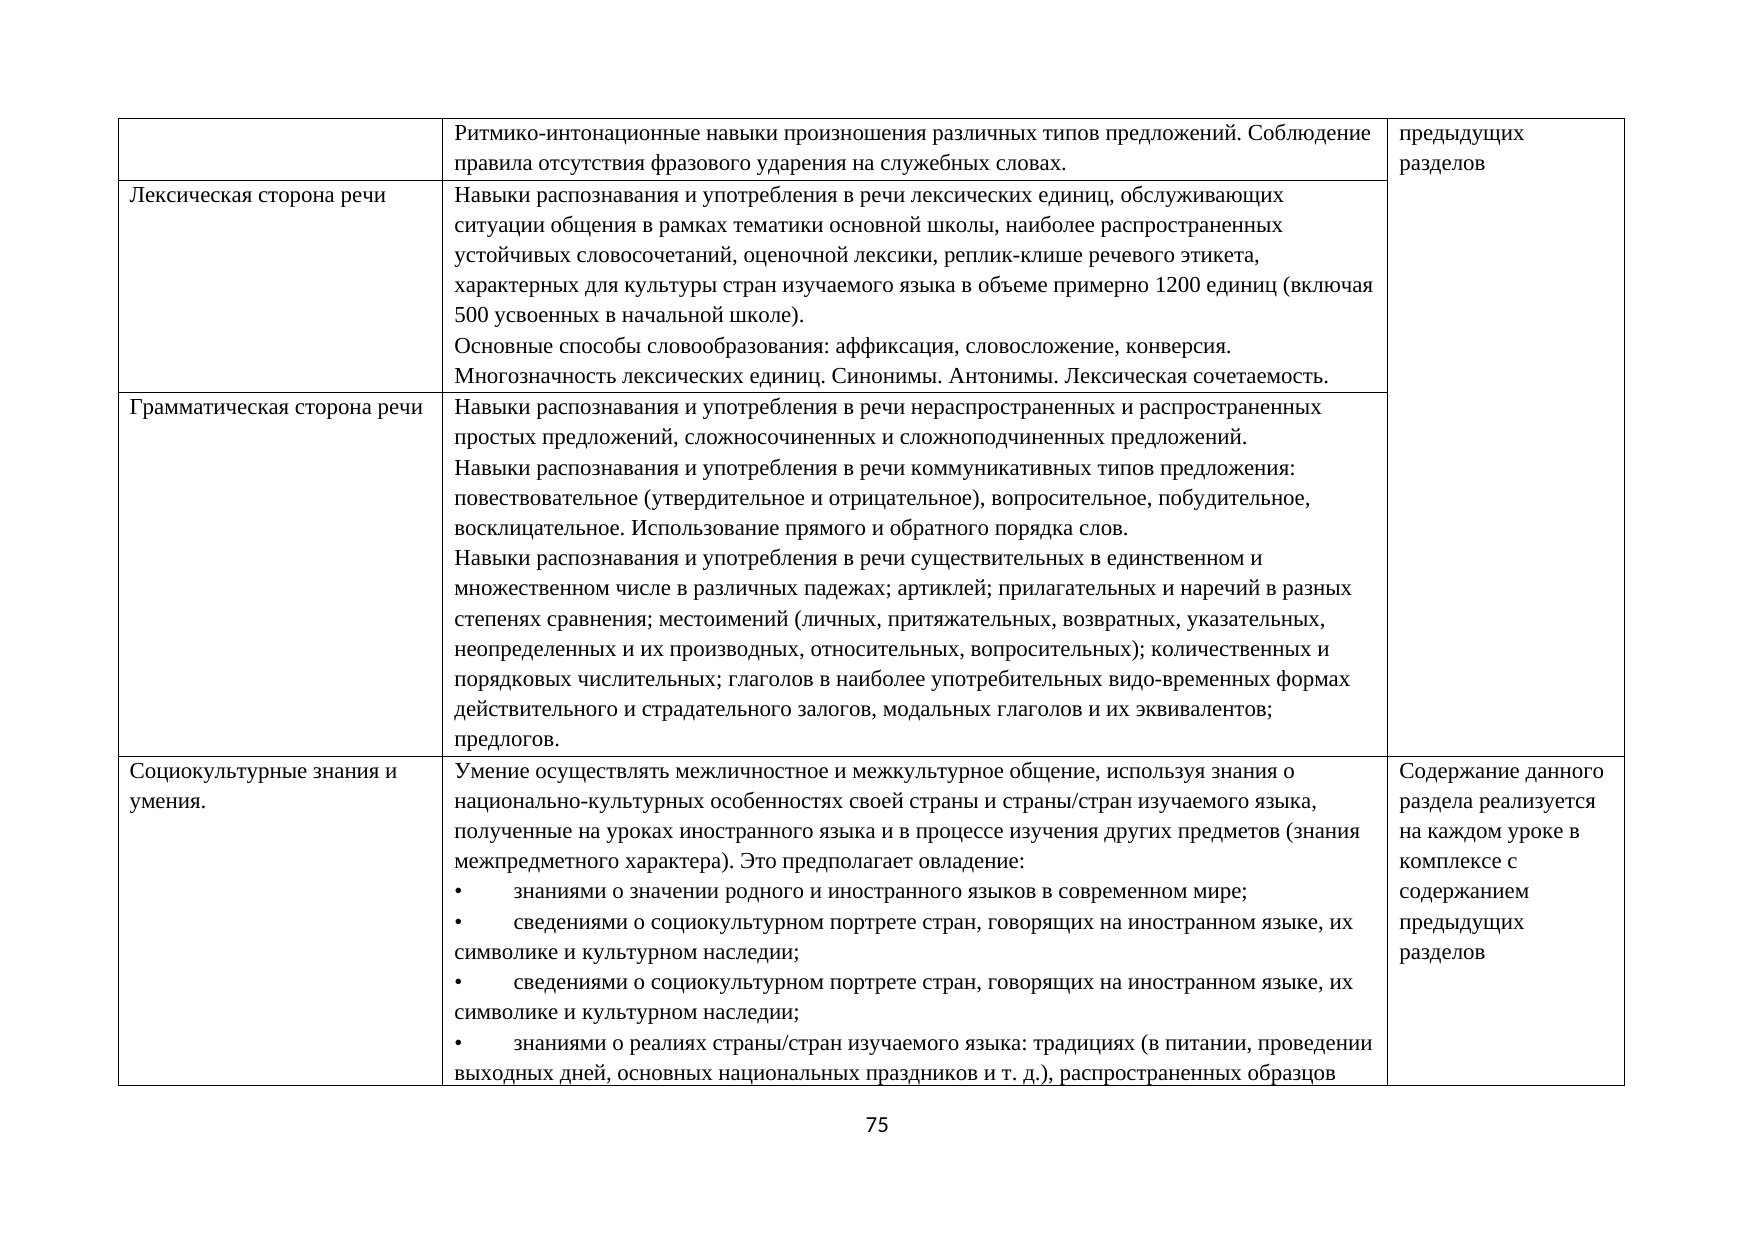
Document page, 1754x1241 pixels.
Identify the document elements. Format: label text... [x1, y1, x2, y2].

table_cell Лексическая сторона речи [119, 181, 442, 392]
table_cell Навыки распознавания и употребления в речи нераспространенных и распространенных простых предложений, сложносочиненных и сложноподчиненных предложений. Навыки распознавания и употребления в речи коммуникативных типов предложения: повествовательное (утвердительное и отрицательное), вопросительное, побудительное, восклицательное. Использование прямого и обратного порядка слов. Навыки распознавания и употребления в речи существительных в единственном и множественном числе в различных падежах; артиклей; прилагательных и наречий в разных степенях сравнения; местоимений (личных, притяжательных, возвратных, указательных, неопределенных и их производных, относительных, вопросительных); количественных и порядковых числительных; глаголов в наиболее употребительных видо-временных формах действительного и страдательного залогов, модальных глаголов и их эквивалентов; предлогов. [443, 393, 1387, 756]
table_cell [119, 119, 442, 179]
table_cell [443, 119, 1387, 179]
table_cell Навыки распознавания и употребления в речи лексических единиц, обслуживающих ситуации общения в рамках тематики основной школы, наиболее распространенных устойчивых словосочетаний, оценочной лексики, реплик-клише речевого этикета, характерных для культуры стран изучаемого языка в объеме примерно 1200 единиц (включая 500 усвоенных в начальной школе). Основные способы словообразования: аффиксация, словосложение, конверсия. Многозначность лексических единиц. Синонимы. Антонимы. Лексическая сочетаемость. [443, 181, 1387, 392]
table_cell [119, 757, 442, 1085]
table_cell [443, 757, 1387, 1085]
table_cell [1388, 757, 1624, 1085]
table_cell Грамматическая сторона речи [119, 393, 442, 756]
